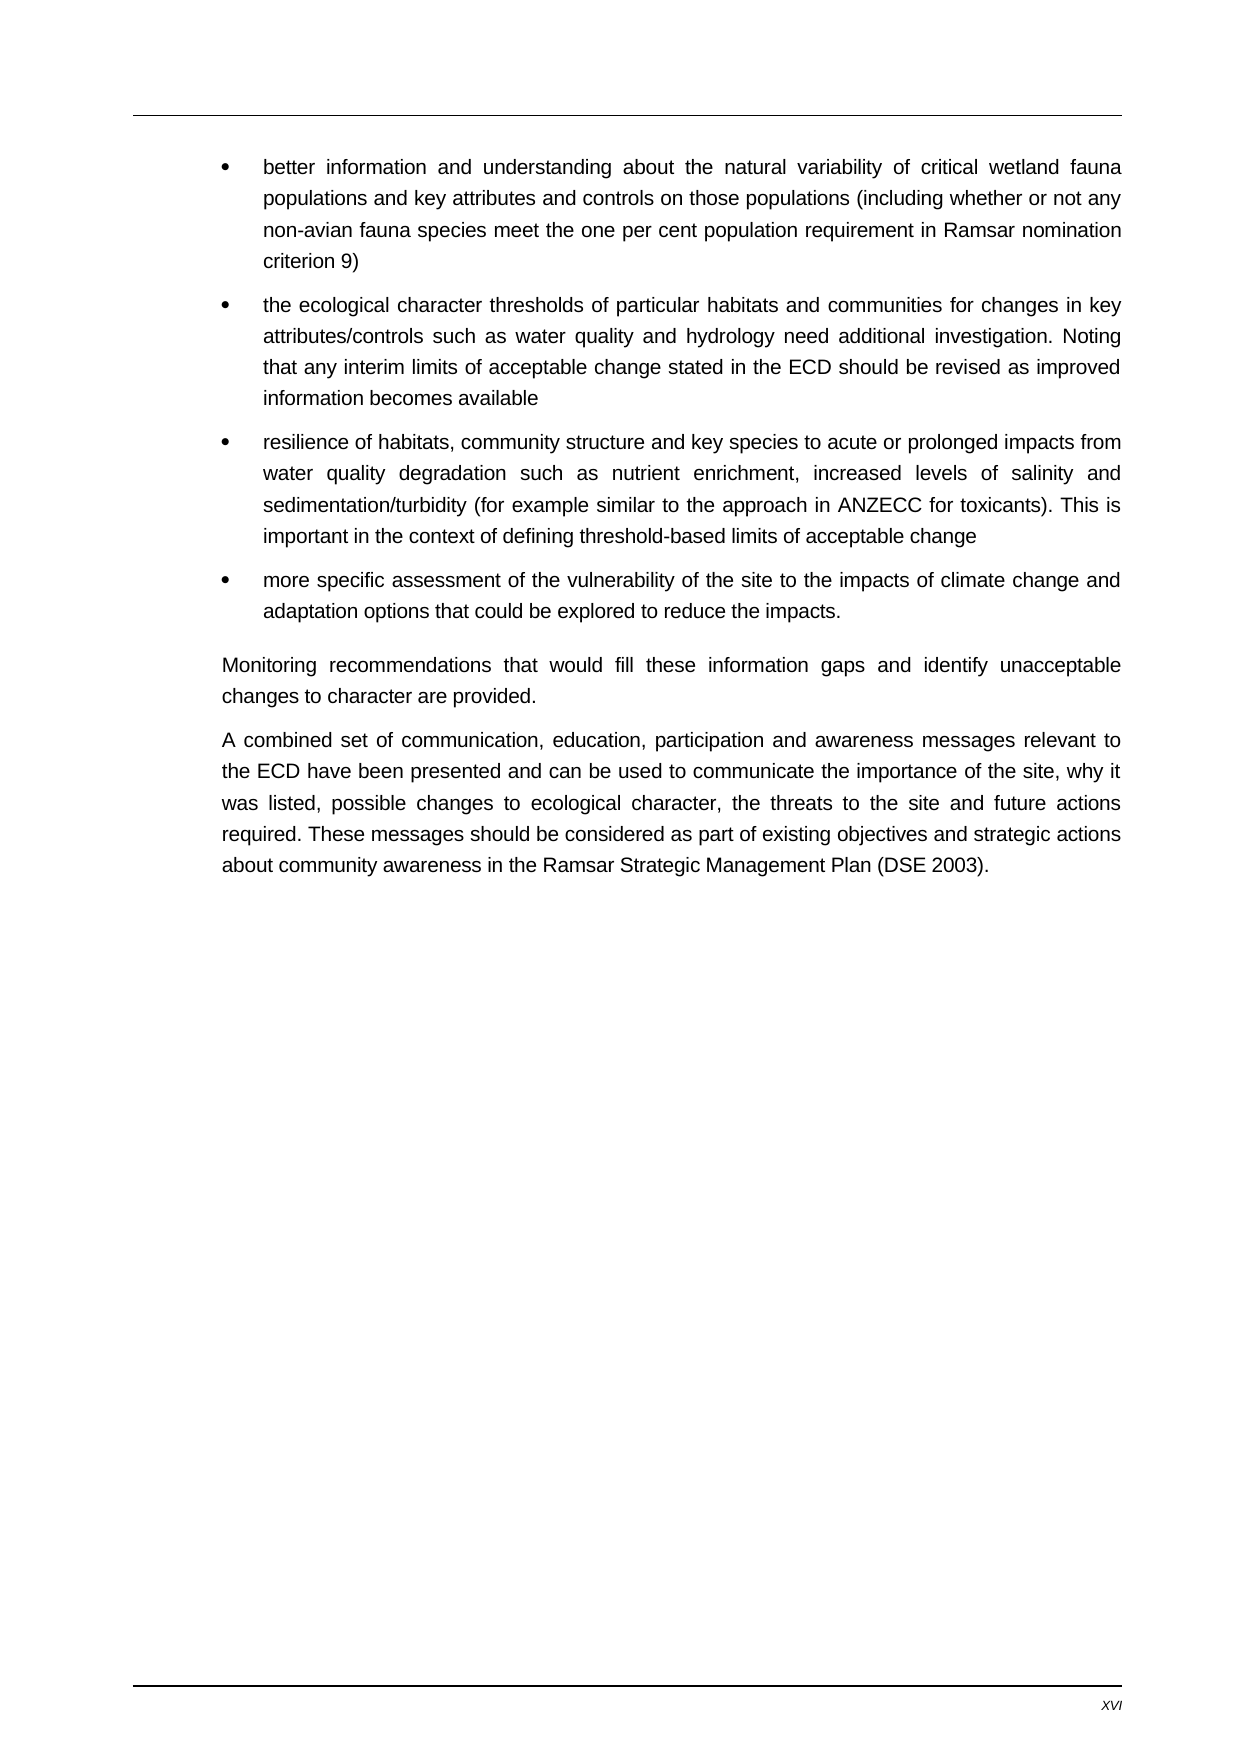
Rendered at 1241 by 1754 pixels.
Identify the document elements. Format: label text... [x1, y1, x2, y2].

text better information and understanding about the natural variability of critical wetland fauna populations and key attributes and controls on those populations (including whether or not any non-avian fauna species meet the one per cent population requirement in Ramsar nomination criterion 9) [222, 148, 1122, 273]
text more specific assessment of the vulnerability of the site to the impacts of climate change and adaptation options that could be explored to reduce the impacts. [222, 560, 1122, 623]
text Monitoring recommendations that would fill these information gaps and identify unacceptable changes to character are provided. [222, 646, 1122, 708]
text the ecological character thresholds of particular habitats and communities for changes in key attributes/controls such as water quality and hydrology need additional investigation. Noting that any interim limits of acceptable change stated in the ECD should be revised as improved information becomes available [222, 285, 1122, 410]
list A combined set of communication, education, participation and awareness messages relevant to the ECD have been presented and can be used to communicate the importance of the site, why it was listed, possible changes to ecological character, the threats to the site and future actions required. These messages should be considered as part of existing objectives and strategic actions about community awareness in the Ramsar Strategic Management Plan (DSE 2003). [222, 721, 1122, 877]
text resilience of habitats, community structure and key species to acute or prolonged impacts from water quality degradation such as nutrient enrichment, increased levels of salinity and sedimentation/turbidity (for example similar to the approach in ANZECC for toxicants). This is important in the context of defining threshold-based limits of acceptable change [222, 423, 1122, 548]
